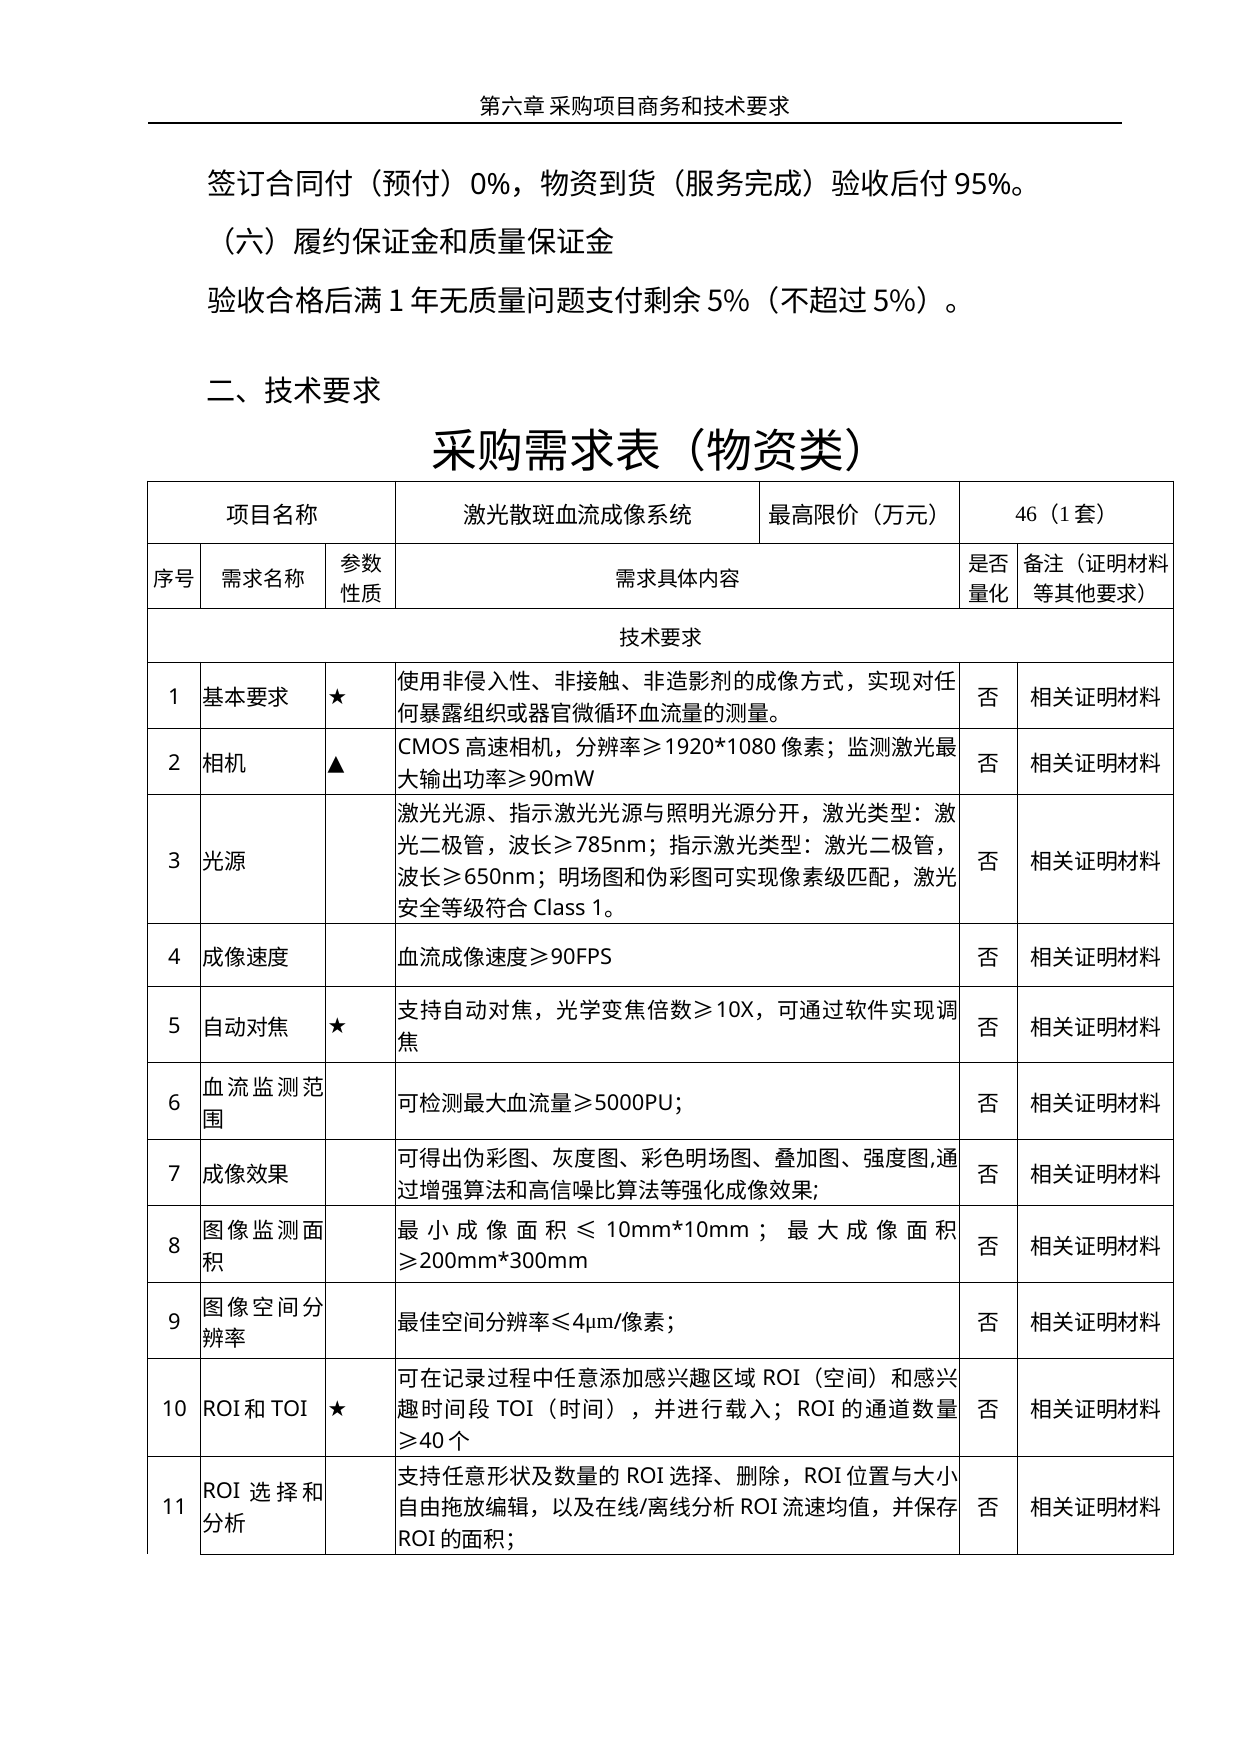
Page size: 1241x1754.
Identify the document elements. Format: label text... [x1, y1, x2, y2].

table_cell 否 [960, 1457, 1017, 1554]
table_cell 项目名称 [148, 482, 395, 543]
table_cell 2 [148, 729, 200, 794]
table_cell CMOS高速相机，分辨率≥1920*1080像素；监测激光最大输出功率≥90mW [396, 729, 959, 794]
table_cell 激光光源、指示激光光源与照明光源分开，激光类型：激光二极管，波长≥785nm；指示激光类型：激光二极管，波长≥650nm；明场图和伪彩图可实现像素级匹配，激光安全等级符合Class 1。 [396, 795, 959, 923]
table_cell 可检测最大血流量≥5000PU； [396, 1063, 959, 1139]
table_cell ★ [326, 987, 395, 1062]
table_cell 成像速度 [201, 924, 325, 986]
table_cell 图像空间分辨率 [201, 1283, 325, 1358]
table_cell 基本要求 [201, 663, 325, 727]
text 验收合格后满1年无质量问题支付剩余5%（不超过5%）。 [149, 264, 1122, 323]
text 二、技术要求 [148, 354, 1122, 413]
table_cell 成像效果 [201, 1140, 325, 1205]
table_cell 3 [148, 795, 200, 923]
table_cell 5 [148, 987, 200, 1062]
table_cell 参数 性质 [326, 544, 395, 608]
text （六）履约保证金和质量保证金 [148, 206, 1122, 264]
table_cell 相关证明材料 [1018, 1206, 1173, 1282]
table_cell 相关证明材料 [1018, 987, 1173, 1062]
table_cell [326, 1283, 395, 1358]
table_cell 否 [960, 1359, 1017, 1456]
table_cell 最小成像面积≤10mm*10mm；最大成像面积≥200mm*300mm [396, 1206, 959, 1282]
table_cell 血流成像速度≥90FPS [396, 924, 959, 986]
table_cell 11 [148, 1457, 200, 1554]
table_cell 光源 [201, 795, 325, 923]
table_cell [326, 1140, 395, 1205]
table_cell 相关证明材料 [1018, 663, 1173, 727]
table_cell 否 [960, 729, 1017, 794]
table_cell 相关证明材料 [1018, 1359, 1173, 1456]
table_cell 序号 [148, 544, 200, 608]
table_cell 4 [148, 924, 200, 986]
table_cell 激光散斑血流成像系统 [396, 482, 759, 543]
table_cell 否 [960, 924, 1017, 986]
table_cell 相关证明材料 [1018, 795, 1173, 923]
table_cell 10 [148, 1359, 200, 1456]
table_cell [326, 1457, 395, 1554]
table_cell 最佳空间分辨率≤4μm/像素； [396, 1283, 959, 1358]
table_cell 相关证明材料 [1018, 1140, 1173, 1205]
table_cell 9 [148, 1283, 200, 1358]
table_cell 支持任意形状及数量的ROI选择、删除，ROI位置与大小自由拖放编辑，以及在线/离线分析ROI流速均值，并保存ROI的面积； [396, 1457, 959, 1554]
table_cell 备注（证明材料等其他要求） [1018, 544, 1173, 608]
table_cell 是否量化 [960, 544, 1017, 608]
table_cell 血流监测范围 [201, 1063, 325, 1139]
table_cell 最高限价（万元） [760, 482, 959, 543]
table_cell [326, 924, 395, 986]
table_cell 否 [960, 663, 1017, 727]
table_cell 否 [960, 1206, 1017, 1282]
table_cell 相关证明材料 [1018, 1283, 1173, 1358]
table_cell 8 [148, 1206, 200, 1282]
table_cell 46（1套） [960, 482, 1173, 543]
table_cell ROI选择和分析 [201, 1457, 325, 1554]
table_cell 支持自动对焦，光学变焦倍数≥10X，可通过软件实现调焦 [396, 987, 959, 1062]
table_cell 相关证明材料 [1018, 1063, 1173, 1139]
table_cell ★ [326, 1359, 395, 1456]
table_cell ROI和TOI [201, 1359, 325, 1456]
table_cell [326, 1063, 395, 1139]
table_cell [326, 1206, 395, 1282]
table_cell 需求名称 [201, 544, 325, 608]
table_cell 图像监测面积 [201, 1206, 325, 1282]
table_cell 可得出伪彩图、灰度图、彩色明场图、叠加图、强度图,通过增强算法和高信噪比算法等强化成像效果; [396, 1140, 959, 1205]
table_cell 相关证明材料 [1018, 1457, 1173, 1554]
table_cell 相关证明材料 [1018, 924, 1173, 986]
table_cell 否 [960, 987, 1017, 1062]
table_cell 可在记录过程中任意添加感兴趣区域ROI（空间）和感兴趣时间段TOI（时间），并进行载入；ROI的通道数量≥40个 [396, 1359, 959, 1456]
table_cell 相机 [201, 729, 325, 794]
table_cell 否 [960, 1283, 1017, 1358]
table_cell 7 [148, 1140, 200, 1205]
table_cell 自动对焦 [201, 987, 325, 1062]
table_header 采购需求表（物资类） [148, 413, 1173, 481]
text 签订合同付（预付）0%，物资到货（服务完成）验收后付95%。 [149, 148, 1122, 206]
table_cell 6 [148, 1063, 200, 1139]
table_cell ▲ [326, 729, 395, 794]
table_cell 否 [960, 1140, 1017, 1205]
table_cell 否 [960, 795, 1017, 923]
table_cell ★ [326, 663, 395, 727]
table_cell 相关证明材料 [1018, 729, 1173, 794]
table_cell 1 [148, 663, 200, 727]
table_cell 技术要求 [148, 609, 1173, 662]
table_cell 否 [960, 1063, 1017, 1139]
table_cell 需求具体内容 [396, 544, 959, 608]
table_cell [326, 795, 395, 923]
table_cell 使用非侵入性、非接触、非造影剂的成像方式，实现对任何暴露组织或器官微循环血流量的测量。 [396, 663, 959, 727]
